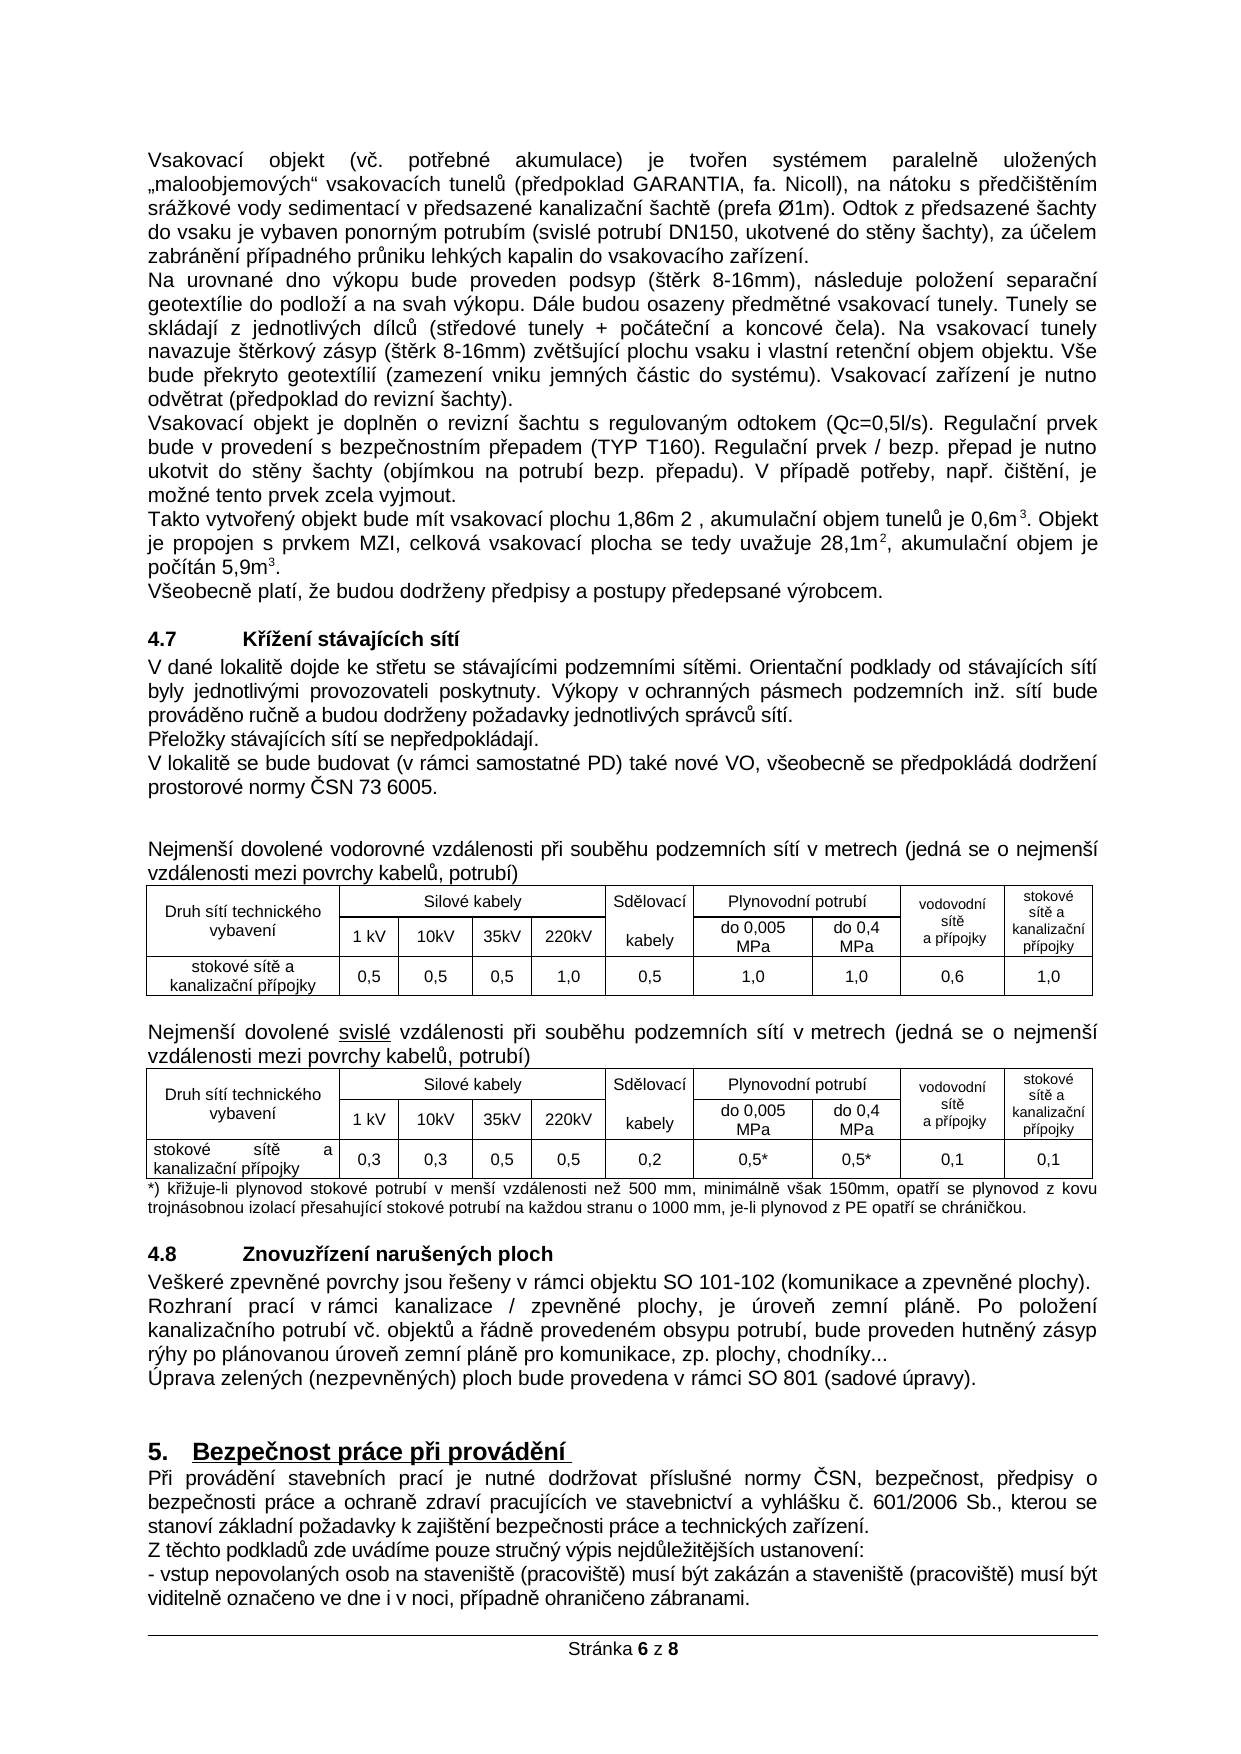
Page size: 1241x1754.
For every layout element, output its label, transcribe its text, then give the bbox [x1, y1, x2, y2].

table_cell 1,0 [694, 957, 812, 995]
table_cell 0,1 [901, 1140, 1004, 1178]
table_cell 35kV [473, 1100, 531, 1139]
table_header vodovodní sítě a přípojky [901, 1069, 1004, 1139]
table_cell 0,5* [694, 1140, 812, 1178]
table_cell 1,0 [1005, 957, 1092, 995]
table_cell 10kV [399, 1100, 472, 1139]
text Všeobecně platí, že budou dodrženy předpisy a postupy předepsané výrobcem. [148, 579, 1098, 603]
table_cell 0,5 [399, 957, 472, 995]
table_cell 0,5 [532, 1140, 605, 1178]
text Rozhraní prací v rámci kanalizace / zpevněné plochy, je úroveň zemní pláně. Po položení kanalizačního potrubí vč. objektů a řádně provedeném obsypu potrubí, bude proveden hutněný zásyp rýhy po plánovanou úroveň zemní pláně pro komunikace, zp. plochy, chodníky... [148, 1293, 1098, 1365]
title Přeložky stávajících sítí se nepředpokládají. [148, 727, 1098, 751]
table_cell 0,3 [399, 1140, 472, 1178]
title Při provádění stavebních prací je nutné dodržovat příslušné normy ČSN, bezpečnost, předpisy o bezpečnosti práce a ochraně zdraví pracujících ve stavebnictví a vyhlášku č. 601/2006 Sb., kterou se stanoví základní požadavky k zajištění bezpečnosti práce a technických zařízení. [148, 1466, 1098, 1538]
table_header Sdělovací kabely [606, 1069, 693, 1139]
table_header Silové kabely [340, 886, 605, 916]
table_header Plynovodní potrubí [694, 886, 900, 916]
title V lokalitě se bude budovat (v rámci samostatné PD) také nové VO, všeobecně se předpokládá dodržení prostorové normy ČSN 73 6005. [148, 751, 1098, 799]
table_cell 0,5 [606, 957, 693, 995]
text Na urovnané dno výkopu bude proveden podsyp (štěrk 8-16mm), následuje položení separační geotextílie do podloží a na svah výkopu. Dále budou osazeny předmětné vsakovací tunely. Tunely se skládají z jednotlivých dílců (středové tunely + počáteční a koncové čela). Na vsakovací tunely navazuje štěrkový zásyp (štěrk 8-16mm) zvětšující plochu vsaku i vlastní retenční objem objektu. Vše bude překryto geotextílií (zamezení vniku jemných částic do systému). Vsakovací zařízení je nutno odvětrat (předpoklad do revizní šachty). [148, 267, 1098, 411]
table_cell do 0,4 MPa [813, 1100, 900, 1139]
table_header Druh sítí technického vybavení [147, 886, 339, 956]
table_header stokové sítě a kanalizační přípojky [1005, 1069, 1092, 1139]
text Takto vytvořený objekt bude mít vsakovací plochu 1,86m 2 , akumulační objem tunelů je 0,6m3. Objekt je propojen s prvkem MZI, celková vsakovací plocha se tedy uvažuje 28,1m2, akumulační objem je počítán 5,9m3. [148, 507, 1098, 579]
table_cell 1 kV [340, 918, 398, 956]
table_cell 35kV [473, 918, 531, 956]
table_header Silové kabely [340, 1069, 605, 1099]
text Vsakovací objekt (vč. potřebné akumulace) je tvořen systémem paralelně uložených „maloobjemových“ vsakovacích tunelů (předpoklad GARANTIA, fa. Nicoll), na nátoku s předčištěním srážkové vody sedimentací v předsazené kanalizační šachtě (prefa Ø1m). Odtok z předsazené šachty do vsaku je vybaven ponorným potrubím (svislé potrubí DN150, ukotvené do stěny šachty), za účelem zabránění případného průniku lehkých kapalin do vsakovacího zařízení. [148, 148, 1098, 267]
text Veškeré zpevněné povrchy jsou řešeny v rámci objektu SO 101-102 (komunikace a zpevněné plochy). [148, 1269, 1098, 1293]
table_cell 10kV [399, 918, 472, 956]
table_cell 220kV [532, 918, 605, 956]
table_header vodovodní sítě a přípojky [901, 886, 1004, 956]
table_cell 0,5* [813, 1140, 900, 1178]
table_cell do 0,005 MPa [694, 1100, 812, 1139]
table_cell stokové sítě a kanalizační přípojky [147, 957, 339, 995]
table_header Druh sítí technického vybavení [147, 1069, 339, 1139]
title Nejmenší dovolené vodorovné vzdálenosti při souběhu podzemních sítí v metrech (jedná se o nejmenší vzdálenosti mezi povrchy kabelů, potrubí) [148, 837, 1098, 885]
table_header Plynovodní potrubí [694, 1069, 900, 1099]
table_cell 0,5 [473, 957, 531, 995]
table_header stokové sítě a kanalizační přípojky [1005, 886, 1092, 956]
list Bezpečnost práce při provádění [148, 1437, 1098, 1466]
table_cell 0,5 [340, 957, 398, 995]
table_cell do 0,005 MPa [694, 918, 812, 956]
list Znovuzřízení narušených ploch [148, 1241, 1098, 1265]
table_cell 0,5 [473, 1140, 531, 1178]
table_cell 1,0 [813, 957, 900, 995]
text Nejmenší dovolené svislé vzdálenosti při souběhu podzemních sítí v metrech (jedná se o nejmenší vzdálenosti mezi povrchy kabelů, potrubí) [148, 1020, 1098, 1068]
table_cell do 0,4 MPa [813, 918, 900, 956]
text Úprava zelených (nezpevněných) ploch bude provedena v rámci SO 801 (sadové úpravy). [148, 1365, 1098, 1389]
table_cell 0,2 [606, 1140, 693, 1178]
table_cell 1,0 [532, 957, 605, 995]
table_cell 1 kV [340, 1100, 398, 1139]
list Křížení stávajících sítí [148, 627, 1098, 651]
title - vstup nepovolaných osob na staveniště (pracoviště) musí být zakázán a staveniště (pracoviště) musí být viditelně označeno ve dne i v noci, případně ohraničeno zábranami. [148, 1562, 1098, 1610]
text Vsakovací objekt je doplněn o revizní šachtu s regulovaným odtokem (Qc=0,5l/s). Regulační prvek bude v provedení s bezpečnostním přepadem (TYP T160). Regulační prvek / bezp. přepad je nutno ukotvit do stěny šachty (objímkou na potrubí bezp. přepadu). V případě potřeby, např. čištění, je možné tento prvek zcela vyjmout. [148, 411, 1098, 507]
title Z těchto podkladů zde uvádíme pouze stručný výpis nejdůležitějších ustanovení: [148, 1538, 1098, 1562]
table_cell 0,6 [901, 957, 1004, 995]
table_header Sdělovací kabely [606, 886, 693, 956]
text *) křižuje-li plynovod stokové potrubí v menší vzdálenosti než 500 mm, minimálně však 150mm, opatří se plynovod z kovu trojnásobnou izolací přesahující stokové potrubí na každou stranu o 1000 mm, je-li plynovod z PE opatří se chráničkou. [148, 1179, 1098, 1217]
table_cell 0,1 [1005, 1140, 1092, 1178]
table_cell 220kV [532, 1100, 605, 1139]
table_cell stokové sítě a kanalizační přípojky [147, 1140, 339, 1178]
title V dané lokalitě dojde ke střetu se stávajícími podzemními sítěmi. Orientační podklady od stávajících sítí byly jednotlivými provozovateli poskytnuty. Výkopy v ochranných pásmech podzemních inž. sítí bude prováděno ručně a budou dodrženy požadavky jednotlivých správců sítí. [148, 655, 1098, 727]
table_cell 0,3 [340, 1140, 398, 1178]
